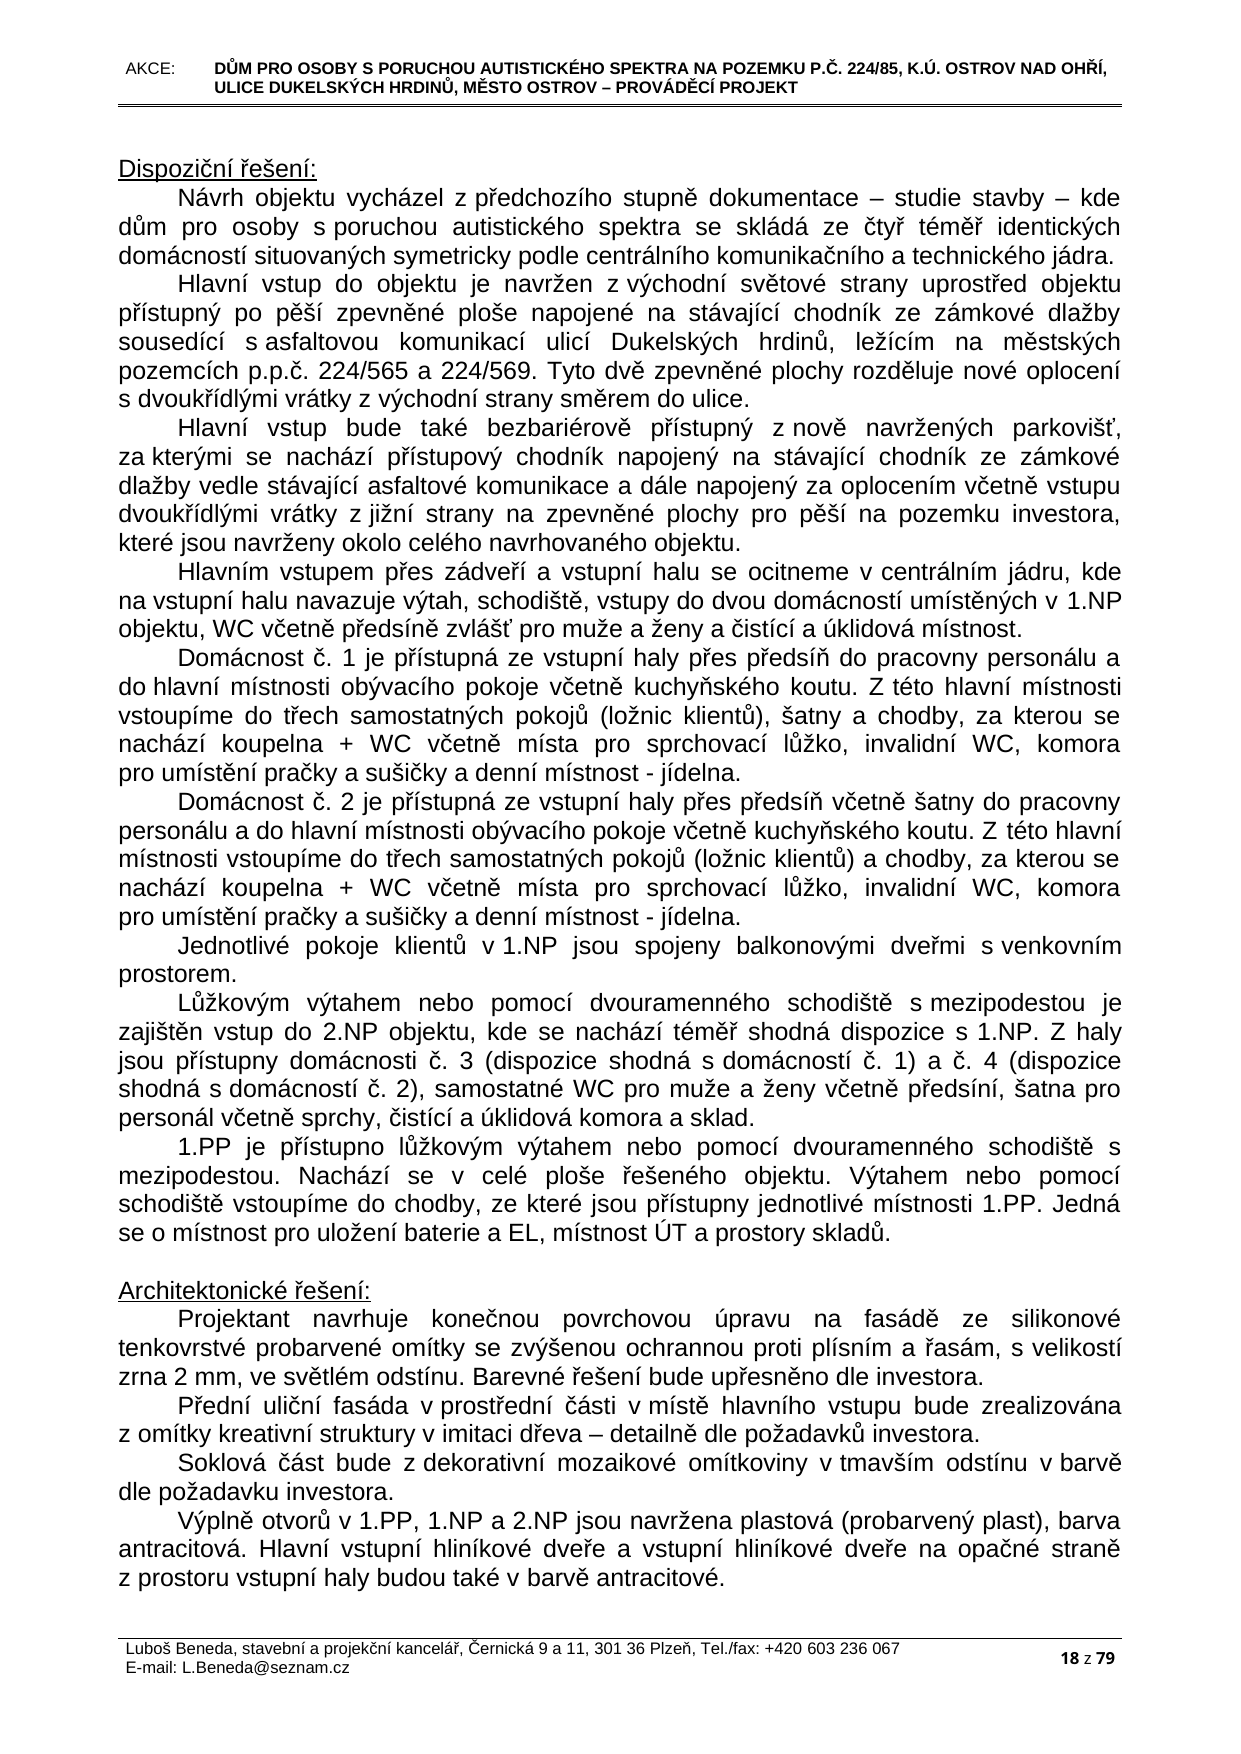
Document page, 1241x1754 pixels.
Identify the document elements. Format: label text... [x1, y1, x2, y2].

text Hlavní vstup do objektu je navržen z východní světové strany uprostřed objektu přístupný po pěší zpevněné ploše napojené na stávající chodník ze zámkové dlažby sousedící s asfaltovou komunikací ulicí Dukelských hrdinů, ležícím na městských pozemcích p.p.č. 224/565 a 224/569. Tyto dvě zpevněné plochy rozděluje nové oplocení s dvoukřídlými vrátky z východní strany směrem do ulice. [118, 269, 1122, 413]
text Domácnost č. 2 je přístupná ze vstupní haly přes předsíň včetně šatny do pracovny personálu a do hlavní místnosti obývacího pokoje včetně kuchyňského koutu. Z této hlavní místnosti vstoupíme do třech samostatných pokojů (ložnic klientů) a chodby, za kterou se nachází koupelna + WC včetně místa pro sprchovací lůžko, invalidní WC, komora pro umístění pračky a sušičky a denní místnost - jídelna. [118, 787, 1122, 931]
text 1.PP je přístupno lůžkovým výtahem nebo pomocí dvouramenného schodiště s mezipodestou. Nachází se v celé ploše řešeného objektu. Výtahem nebo pomocí schodiště vstoupíme do chodby, ze které jsou přístupny jednotlivé místnosti 1.PP. Jedná se o místnost pro uložení baterie a EL, místnost ÚT a prostory skladů. [118, 1132, 1122, 1247]
text Výplně otvorů v 1.PP, 1.NP a 2.NP jsou navržena plastová (probarvený plast), barva antracitová. Hlavní vstupní hliníkové dveře a vstupní hliníkové dveře na opačné straně z prostoru vstupní haly budou také v barvě antracitové. [118, 1506, 1122, 1592]
text Jednotlivé pokoje klientů v 1.NP jsou spojeny balkonovými dveřmi s venkovním prostorem. [118, 931, 1122, 988]
text Hlavním vstupem přes zádveří a vstupní halu se ocitneme v centrálním jádru, kde na vstupní halu navazuje výtah, schodiště, vstupy do dvou domácností umístěných v 1.NP objektu, WC včetně předsíně zvlášť pro muže a ženy a čistící a úklidová místnost. [118, 557, 1122, 643]
text Domácnost č. 1 je přístupná ze vstupní haly přes předsíň do pracovny personálu a do hlavní místnosti obývacího pokoje včetně kuchyňského koutu. Z této hlavní místnosti vstoupíme do třech samostatných pokojů (ložnic klientů), šatny a chodby, za kterou se nachází koupelna + WC včetně místa pro sprchovací lůžko, invalidní WC, komora pro umístění pračky a sušičky a denní místnost - jídelna. [118, 643, 1122, 787]
text Soklová část bude z dekorativní mozaikové omítkoviny v tmavším odstínu v barvě dle požadavku investora. [118, 1448, 1122, 1506]
text Hlavní vstup bude také bezbariérově přístupný z nově navržených parkovišť, za kterými se nachází přístupový chodník napojený na stávající chodník ze zámkové dlažby vedle stávající asfaltové komunikace a dále napojený za oplocením včetně vstupu dvoukřídlými vrátky z jižní strany na zpevněné plochy pro pěší na pozemku investora, které jsou navrženy okolo celého navrhovaného objektu. [118, 413, 1122, 557]
text Přední uliční fasáda v prostřední části v místě hlavního vstupu bude zrealizována z omítky kreativní struktury v imitaci dřeva – detailně dle požadavků investora. [118, 1391, 1122, 1448]
text Návrh objektu vycházel z předchozího stupně dokumentace – studie stavby – kde dům pro osoby s poruchou autistického spektra se skládá ze čtyř téměř identických domácností situovaných symetricky podle centrálního komunikačního a technického jádra. [118, 183, 1122, 269]
text Dispoziční řešení: [118, 154, 1122, 183]
text Lůžkovým výtahem nebo pomocí dvouramenného schodiště s mezipodestou je zajištěn vstup do 2.NP objektu, kde se nachází téměř shodná dispozice s 1.NP. Z haly jsou přístupny domácnosti č. 3 (dispozice shodná s domácností č. 1) a č. 4 (dispozice shodná s domácností č. 2), samostatné WC pro muže a ženy včetně předsíní, šatna pro personál včetně sprchy, čistící a úklidová komora a sklad. [118, 988, 1122, 1132]
text Architektonické řešení: [118, 1276, 1122, 1304]
text Projektant navrhuje konečnou povrchovou úpravu na fasádě ze silikonové tenkovrstvé probarvené omítky se zvýšenou ochrannou proti plísním a řasám, s velikostí zrna 2 mm, ve světlém odstínu. Barevné řešení bude upřesněno dle investora. [118, 1304, 1122, 1391]
